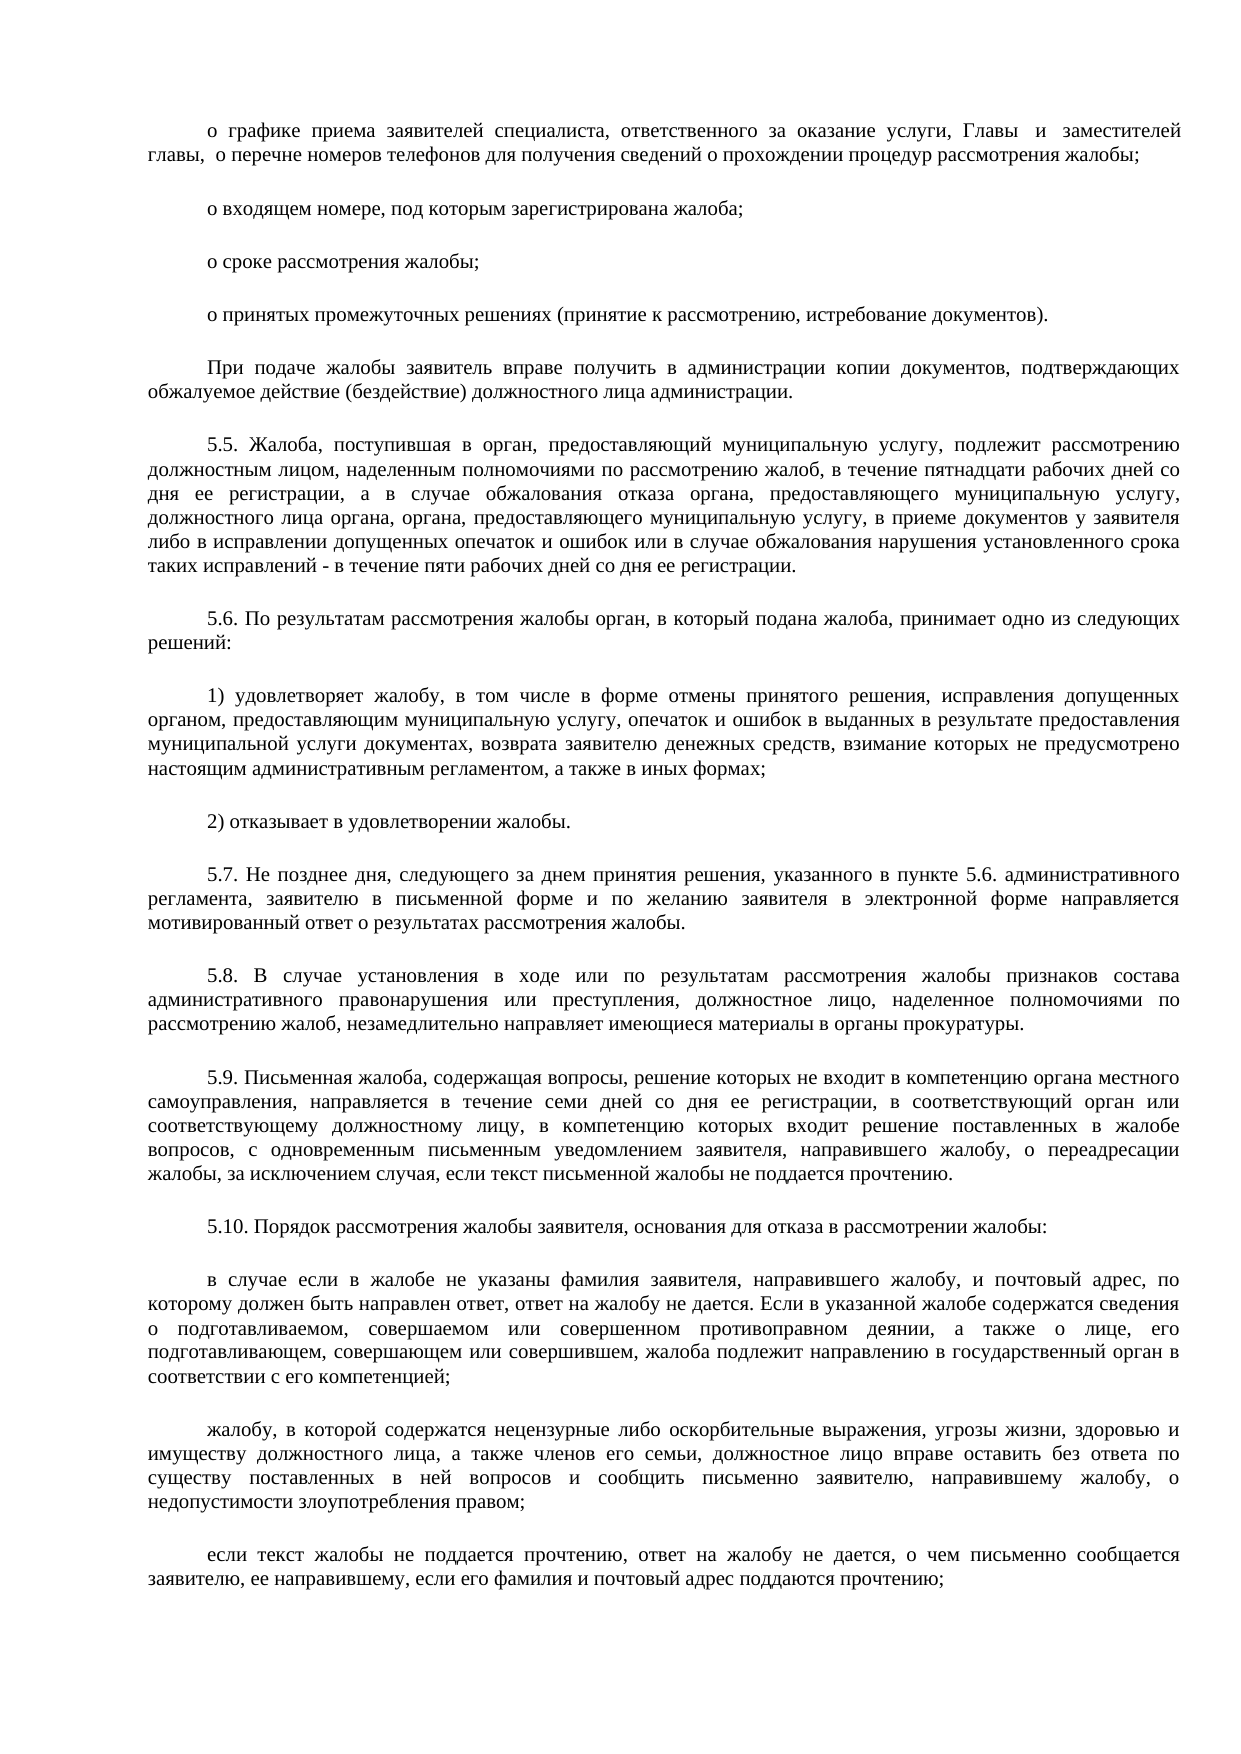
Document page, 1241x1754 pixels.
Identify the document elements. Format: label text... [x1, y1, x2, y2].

text жалобу, в которой содержатся нецензурные либо оскорбительные выражения, угрозы жизни, здоровью и имуществу должностного лица, а также членов его семьи, должностное лицо вправе оставить без ответа по существу поставленных в ней вопросов и сообщить письменно заявителю, направившему жалобу, о недопустимости злоупотребления правом; [148, 1417, 1181, 1513]
text 5.6. По результатам рассмотрения жалобы орган, в который подана жалоба, принимает одно из следующих решений: [148, 606, 1181, 654]
text 5.7. Не позднее дня, следующего за днем принятия решения, указанного в пункте 5.6. административного регламента, заявителю в письменной форме и по желанию заявителя в электронной форме направляется мотивированный ответ о результатах рассмотрения жалобы. [148, 862, 1181, 934]
text 1) удовлетворяет жалобу, в том числе в форме отмены принятого решения, исправления допущенных органом, предоставляющим муниципальную услугу, опечаток и ошибок в выданных в результате предоставления муниципальной услуги документах, возврата заявителю денежных средств, взимание которых не предусмотрено настоящим административным регламентом, а также в иных формах; [148, 683, 1181, 779]
text 5.10. Порядок рассмотрения жалобы заявителя, основания для отказа в рассмотрении жалобы: [148, 1214, 1181, 1238]
text о графике приема заявителей специалиста, ответственного за оказание услуги, Главы и заместителей главы, о перечне номеров телефонов для получения сведений о прохождении процедур рассмотрения жалобы; [148, 118, 1181, 166]
text в случае если в жалобе не указаны фамилия заявителя, направившего жалобу, и почтовый адрес, по которому должен быть направлен ответ, ответ на жалобу не дается. Если в указанной жалобе содержатся сведения о подготавливаемом, совершаемом или совершенном противоправном деянии, а также о лице, его подготавливающем, совершающем или совершившем, жалоба подлежит направлению в государственный орган в соответствии с его компетенцией; [148, 1267, 1181, 1388]
text При подаче жалобы заявитель вправе получить в администрации копии документов, подтверждающих обжалуемое действие (бездействие) должностного лица администрации. [148, 355, 1181, 403]
text если текст жалобы не поддается прочтению, ответ на жалобу не дается, о чем письменно сообщается заявителю, ее направившему, если его фамилия и почтовый адрес поддаются прочтению; [148, 1542, 1181, 1590]
text 5.8. В случае установления в ходе или по результатам рассмотрения жалобы признаков состава административного правонарушения или преступления, должностное лицо, наделенное полномочиями по рассмотрению жалоб, незамедлительно направляет имеющиеся материалы в органы прокуратуры. [148, 963, 1181, 1035]
text 2) отказывает в удовлетворении жалобы. [148, 809, 1181, 833]
text о входящем номере, под которым зарегистрирована жалоба; [148, 195, 1181, 219]
text 5.9. Письменная жалоба, содержащая вопросы, решение которых не входит в компетенцию органа местного самоуправления, направляется в течение семи дней со дня ее регистрации, в соответствующий орган или соответствующему должностному лицу, в компетенцию которых входит решение поставленных в жалобе вопросов, с одновременным письменным уведомлением заявителя, направившего жалобу, о переадресации жалобы, за исключением случая, если текст письменной жалобы не поддается прочтению. [148, 1064, 1181, 1185]
text о принятых промежуточных решениях (принятие к рассмотрению, истребование документов). [148, 302, 1181, 326]
text о сроке рассмотрения жалобы; [148, 249, 1181, 273]
text 5.5. Жалоба, поступившая в орган, предоставляющий муниципальную услугу, подлежит рассмотрению должностным лицом, наделенным полномочиями по рассмотрению жалоб, в течение пятнадцати рабочих дней со дня ее регистрации, а в случае обжалования отказа органа, предоставляющего муниципальную услугу, должностного лица органа, органа, предоставляющего муниципальную услугу, в приеме документов у заявителя либо в исправлении допущенных опечаток и ошибок или в случае обжалования нарушения установленного срока таких исправлений - в течение пяти рабочих дней со дня ее регистрации. [148, 432, 1181, 577]
